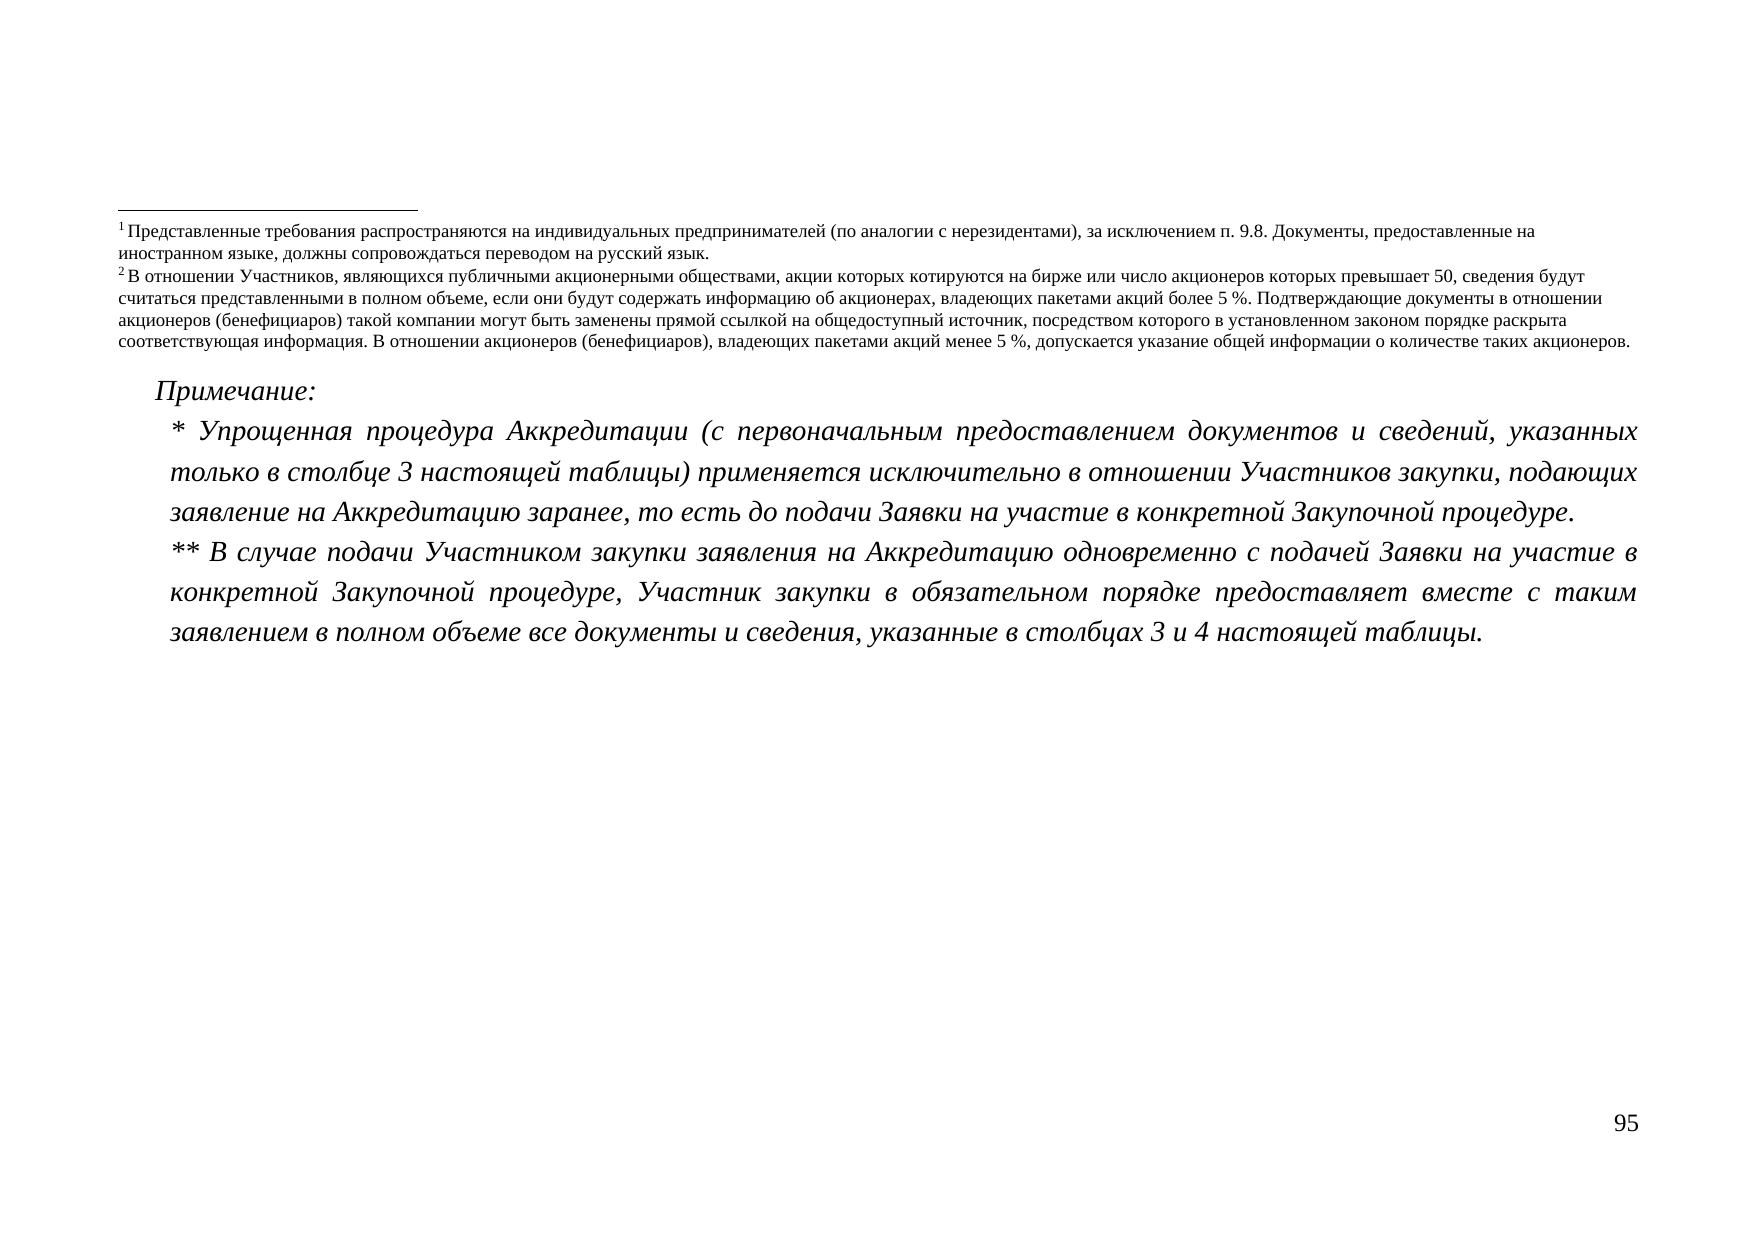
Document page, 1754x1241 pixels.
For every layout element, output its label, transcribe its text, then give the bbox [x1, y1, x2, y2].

text Примечание: [96, 373, 1639, 407]
text 2 В отношении Участников, являющихся публичными акционерными обществами, акции которых котируются на бирже или число акционеров которых превышает 50, сведения будут считаться представленными в полном объеме, если они будут содержать информацию об акционерах, владеющих пакетами акций более 5 %. Подтверждающие документы в отношении акционеров (бенефициаров) такой компании могут быть заменены прямой ссылкой на общедоступный источник, посредством которого в установленном законом порядке раскрыта соответствующая информация. В отношении акционеров (бенефициаров), владеющих пакетами акций менее 5 %, допускается указание общей информации о количестве таких акционеров. [118, 264, 1646, 352]
text ** В случае подачи Участником закупки заявления на Аккредитацию одновременно с подачей Заявки на участие в конкретной Закупочной процедуре, Участник закупки в обязательном порядке предоставляет вместе с таким заявлением в полном объеме все документы и сведения, указанные в столбцах 3 и 4 настоящей таблицы. [170, 534, 1639, 648]
text 1 Представленные требования распространяются на индивидуальных предпринимателей (по аналогии с нерезидентами), за исключением п. 9.8. Документы, предоставленные на иностранном языке, должны сопровождаться переводом на русский язык. [118, 212, 1639, 264]
text * Упрощенная процедура Аккредитации (с первоначальным предоставлением документов и сведений, указанных только в столбце 3 настоящей таблицы) применяется исключительно в отношении Участников закупки, подающих заявление на Аккредитацию заранее, то есть до подачи Заявки на участие в конкретной Закупочной процедуре. [170, 413, 1639, 527]
